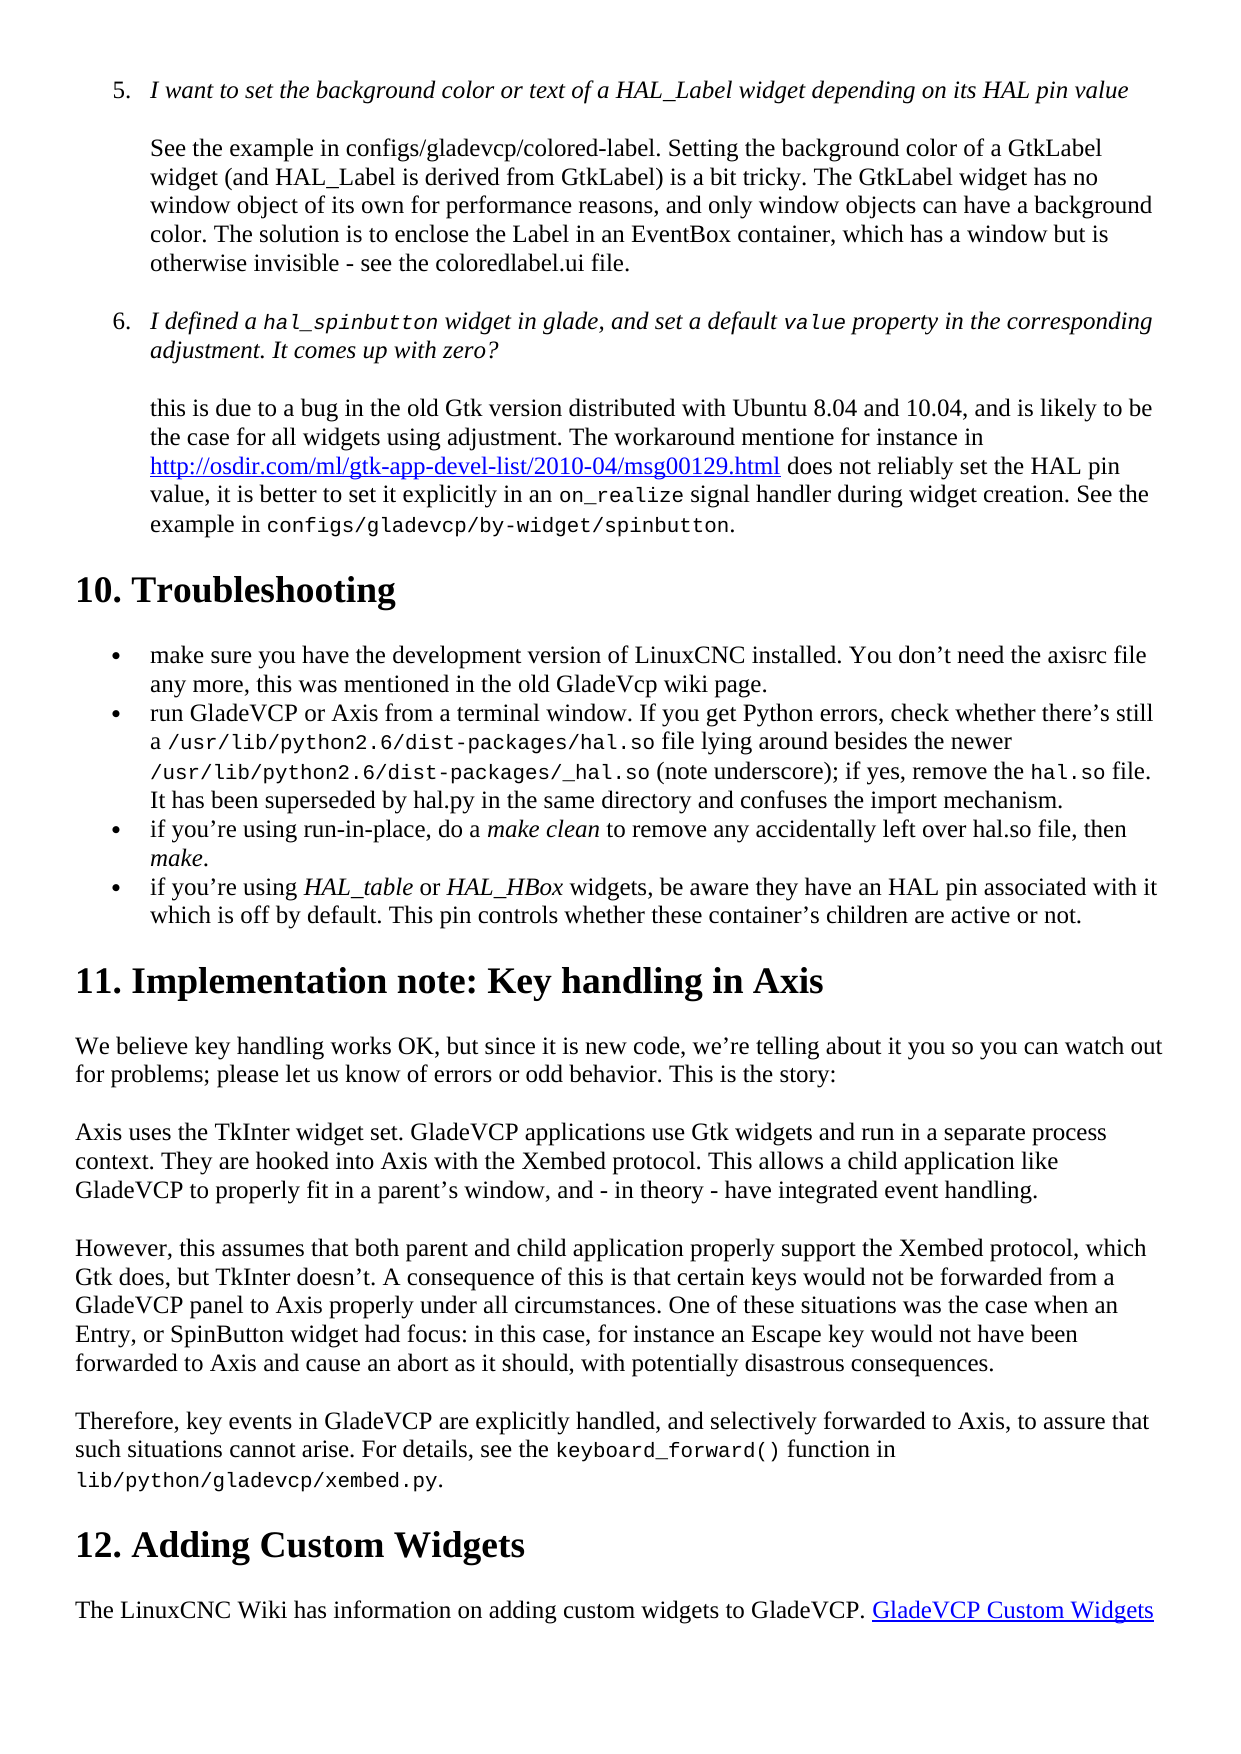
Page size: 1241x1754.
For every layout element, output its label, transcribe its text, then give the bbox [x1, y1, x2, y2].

text 10. Troubleshooting [75, 568, 1165, 611]
list run GladeVCP or Axis from a terminal window. If you get Python errors, check whether there’s still a /usr/lib/python2.6/dist-packages/hal.so file lying around besides the newer /usr/lib/python2.6/dist-packages/_hal.so (note underscore); if yes, remove the hal.so file. It has been superseded by hal.py in the same directory and confuses the import mechanism. [112, 698, 1165, 814]
text this is due to a bug in the old Gtk version distributed with Ubuntu 8.04 and 10.04, and is likely to be the case for all widgets using adjustment. The workaround mentione for instance in http://osdir.com/ml/gtk-app-devel-list/2010-04/msg00129.html does not reliably set the HAL pin value, it is better to set it explicitly in an on_realize signal handler during widget creation. See the example in configs/gladevcp/by-widget/spinbutton. [150, 393, 1165, 539]
list I defined a hal_spinbutton widget in glade, and set a default value property in the corresponding adjustment. It comes up with zero? [112, 306, 1165, 364]
list if you’re using HAL_table or HAL_HBox widgets, be aware they have an HAL pin associated with it which is off by default. This pin controls whether these container’s children are active or not. [112, 872, 1165, 929]
text We believe key handling works OK, but since it is new code, we’re telling about it you so you can watch out for problems; please let us know of errors or odd behavior. This is the story: [75, 1031, 1165, 1088]
text 11. Implementation note: Key handling in Axis [75, 958, 1165, 1002]
text Therefore, key events in GladeVCP are explicitly handled, and selectively forwarded to Axis, to assure that such situations cannot arise. For details, see the keyboard_forward() function in lib/python/gladevcp/xembed.py. [75, 1406, 1165, 1494]
text Axis uses the TkInter widget set. GladeVCP applications use Gtk widgets and run in a separate process context. They are hooked into Axis with the Xembed protocol. This allows a child application like GladeVCP to properly fit in a parent’s window, and - in theory - have integrated event handling. [75, 1117, 1165, 1204]
text 12. Adding Custom Widgets [75, 1523, 1165, 1566]
text However, this assumes that both parent and child application properly support the Xembed protocol, which Gtk does, but TkInter doesn’t. A consequence of this is that certain keys would not be forwarded from a GladeVCP panel to Axis properly under all circumstances. One of these situations was the case when an Entry, or SpinButton widget had focus: in this case, for instance an Escape key would not have been forwarded to Axis and cause an abort as it should, with potentially disastrous consequences. [75, 1233, 1165, 1377]
text The LinuxCNC Wiki has information on adding custom widgets to GladeVCP. GladeVCP Custom Widgets [75, 1595, 1165, 1624]
list I want to set the background color or text of a HAL_Label widget depending on its HAL pin value [112, 75, 1165, 104]
text See the example in configs/gladevcp/colored-label. Setting the background color of a GtkLabel widget (and HAL_Label is derived from GtkLabel) is a bit tricky. The GtkLabel widget has no window object of its own for performance reasons, and only window objects can have a background color. The solution is to enclose the Label in an EventBox container, which has a window but is otherwise invisible - see the coloredlabel.ui file. [150, 133, 1165, 277]
list if you’re using run-in-place, do a make clean to remove any accidentally left over hal.so file, then make. [112, 814, 1165, 872]
list make sure you have the development version of LinuxCNC installed. You don’t need the axisrc file any more, this was mentioned in the old GladeVcp wiki page. [112, 640, 1165, 698]
